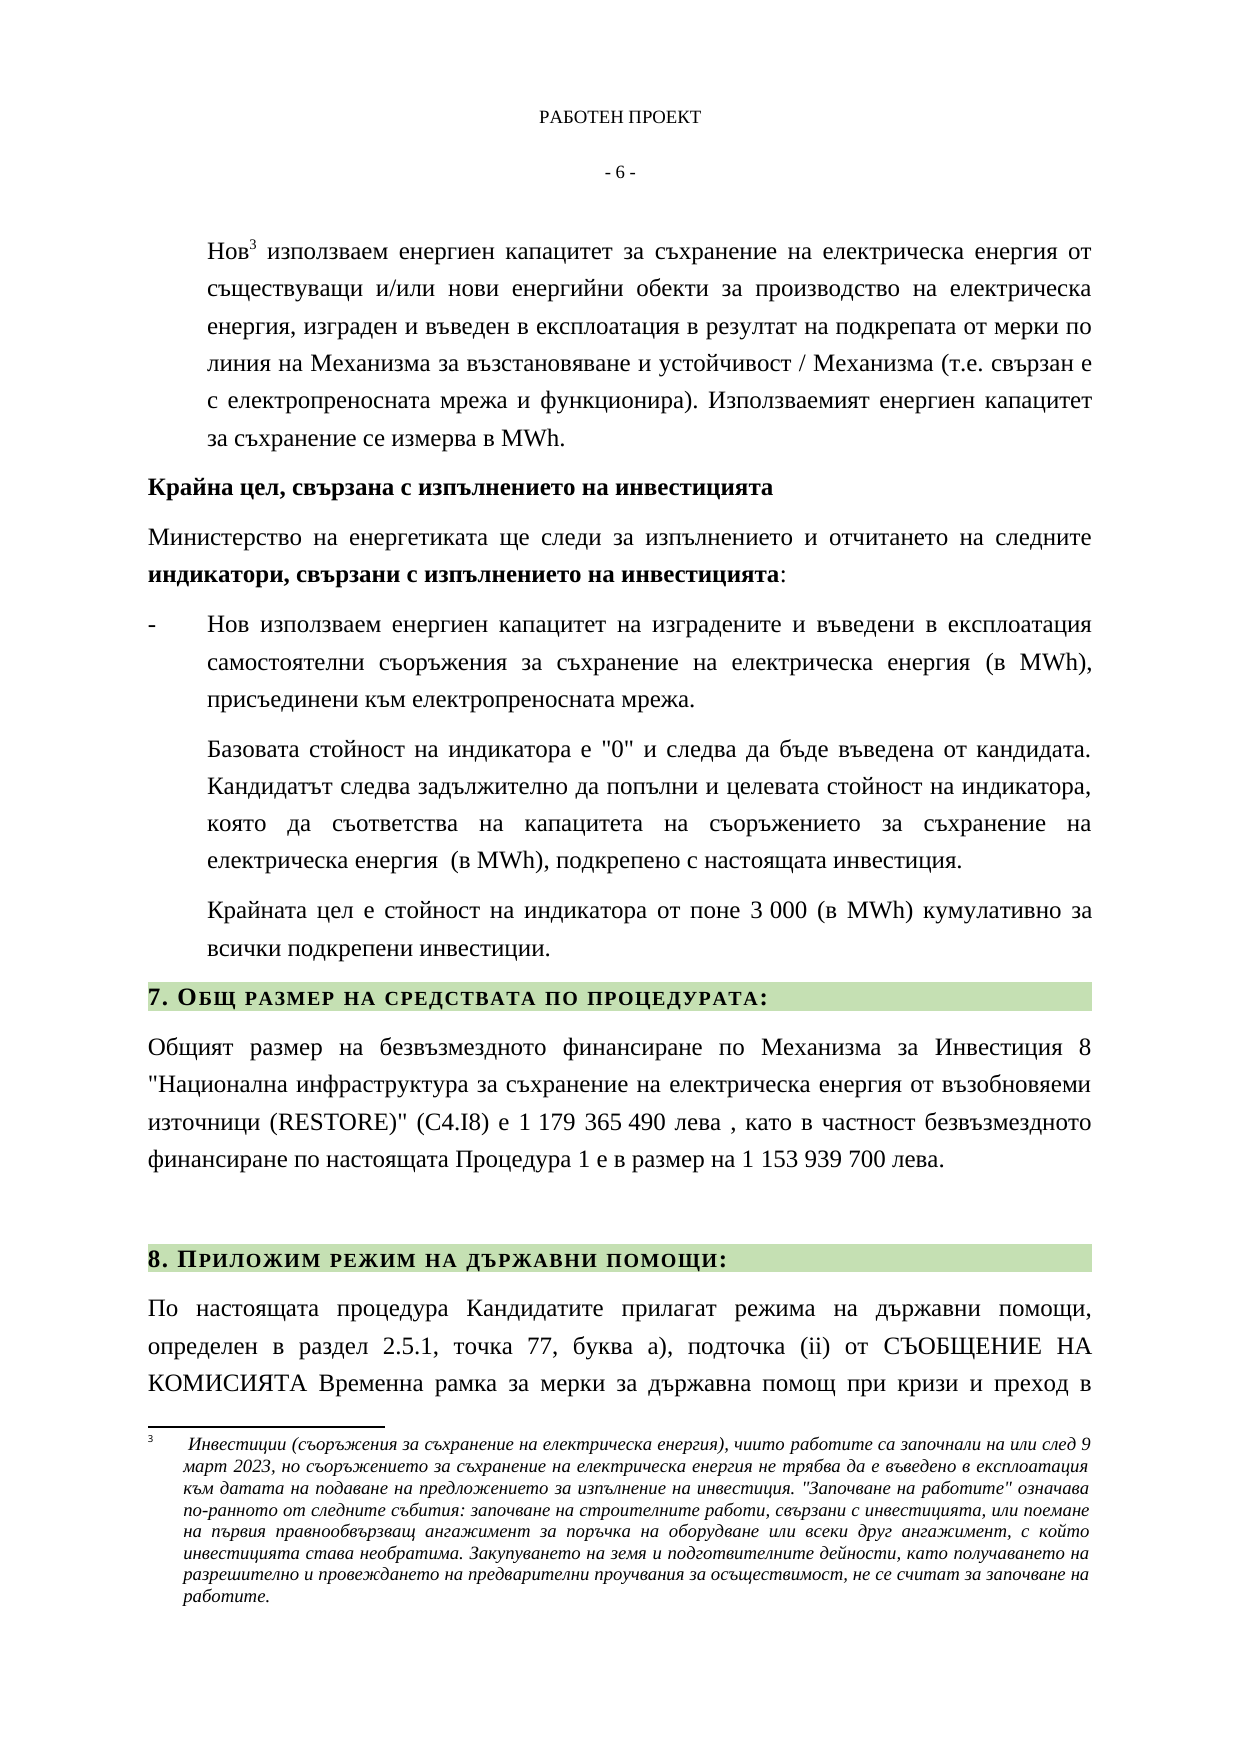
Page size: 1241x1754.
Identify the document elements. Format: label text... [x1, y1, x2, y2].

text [148, 1293, 1092, 1397]
subtitle 7. Общ размер на средствата по процедурата: [148, 982, 1092, 1011]
subtitle 8. Приложим режим на държавни помощи: [148, 1244, 1092, 1272]
text - Нов използваем енергиен капацитет на изградените и въведени в експлоатация самостоятелни съоръжения за съхранение на електрическа енергия (в MWh), присъединени към електропреносната мрежа. [148, 609, 1092, 713]
text Крайната цел е стойност на индикатора от поне 3 000 (в MWh) кумулативно за всички подкрепени инвестиции. [207, 895, 1092, 961]
text Министерство на енергетиката ще следи за изпълнението и отчитането на следните индикатори, свързани с изпълнението на инвестицията: [148, 522, 1092, 588]
text Базовата стойност на индикатора e "0" и следва да бъде въведена от кандидата. Кандидатът следва задължително да попълни и целевата стойност на индикатора, която да съответства на капацитета на съоръжението за съхранение на електрическа енергия (в MWh), подкрепено с настоящата инвестиция. [207, 734, 1092, 874]
text Нов използваем енергиен капацитет за съхранение на електрическа енергия от съществуващи и/или нови енергийни обекти за производство на електрическа енергия, изграден и въведен в експлоатация в резултат на подкрепата от мерки по линия на Механизма за възстановяване и устойчивост / Механизма (т.е. свързан е с електропреносната мрежа и функционира). Използваемият енергиен капацитет за съхранение се измерва в MWh. [207, 236, 1092, 451]
text Общият размер на безвъзмездното финансиране по Механизма за Инвестиция 8 "Национална инфраструктура за съхранение на електрическа енергия от възобновяеми източници (RESTORE)" (C4.I8) е 1 179 365 490 лева , като в частност безвъзмездното финансиране по настоящата Процедура 1 е в размер на 1 153 939 700 лева. [148, 1032, 1092, 1173]
text Крайна цел, свързана с изпълнението на инвестицията [148, 472, 1092, 501]
